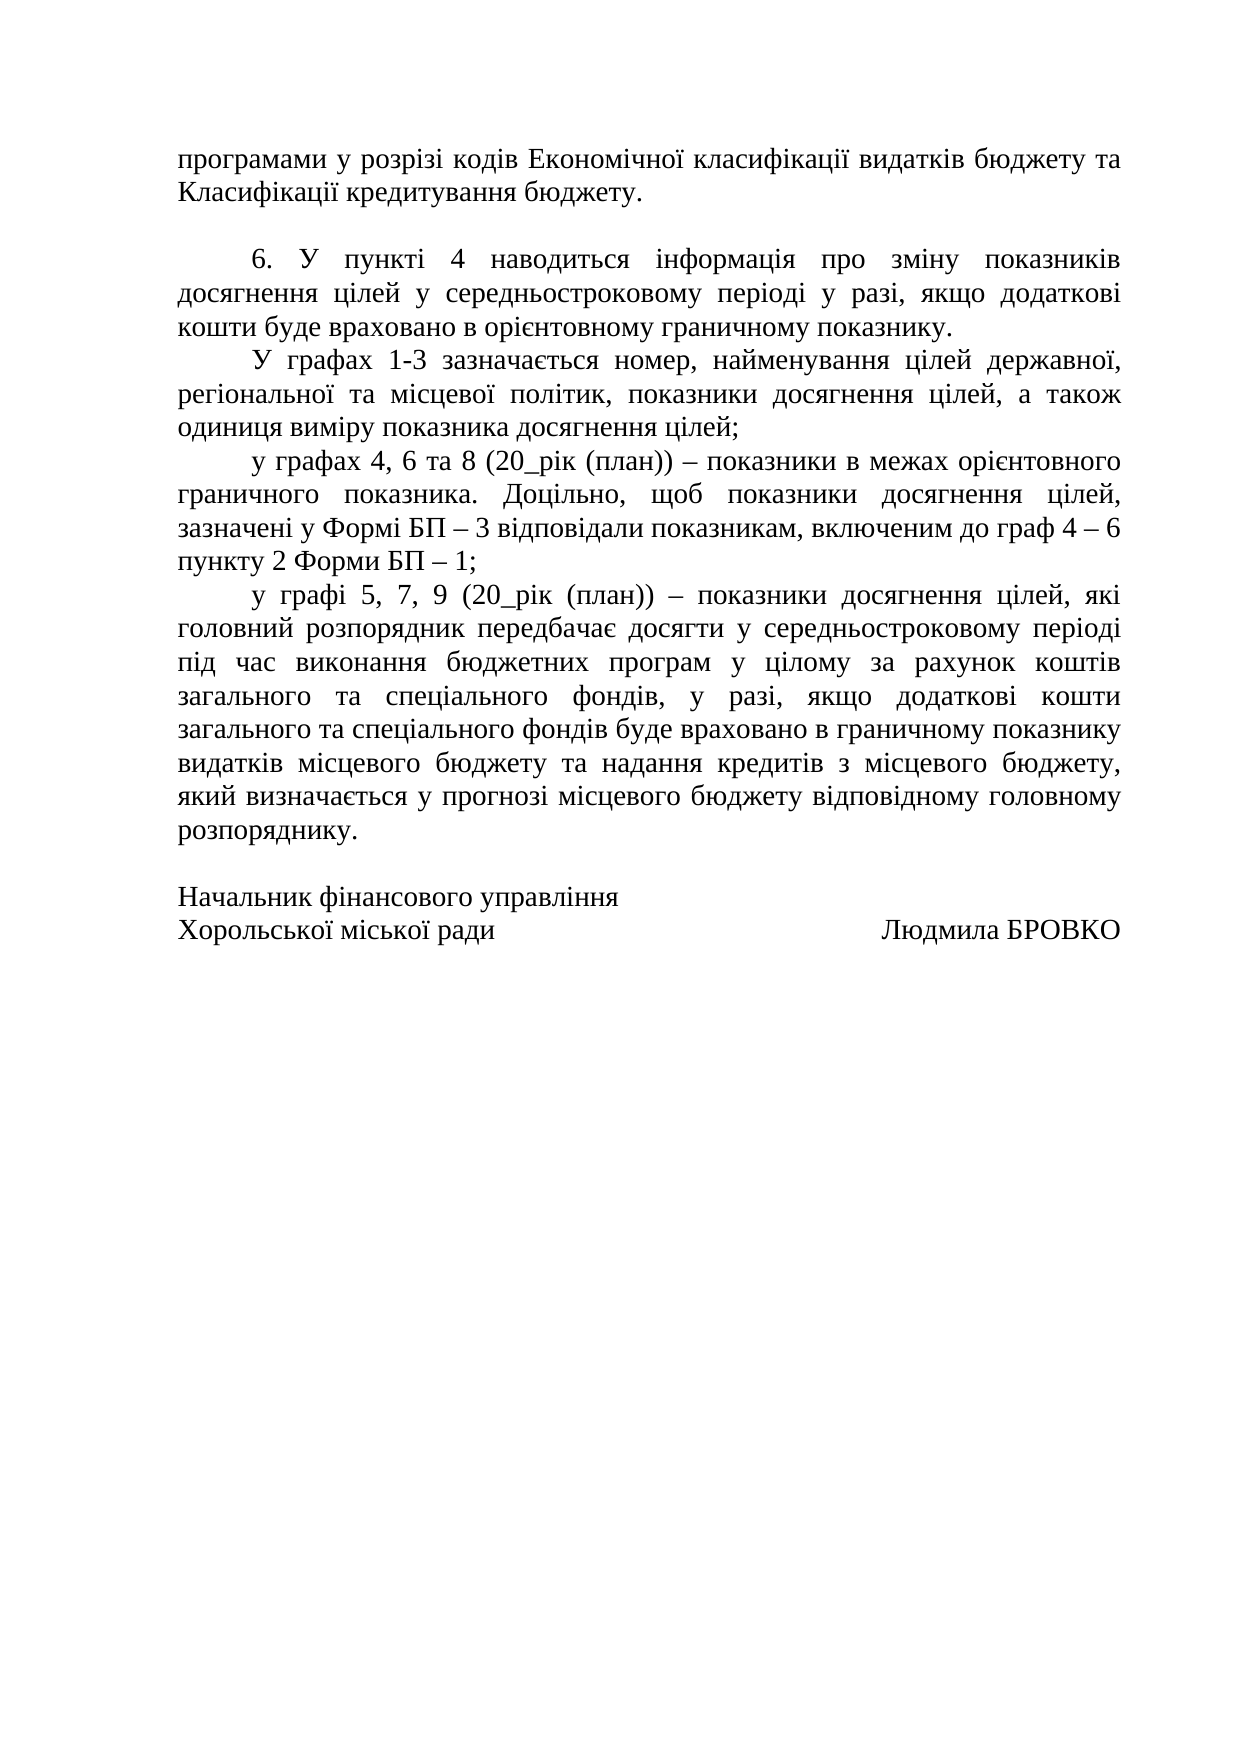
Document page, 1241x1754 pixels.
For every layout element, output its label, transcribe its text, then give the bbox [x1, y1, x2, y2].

text у графі 5, 7, 9 (20_рік (план)) – показники досягнення цілей, які головний розпорядник передбачає досягти у середньостроковому періоді під час виконання бюджетних програм у цілому за рахунок коштів загального та спеціального фондів, у разі, якщо додаткові кошти загального та спеціального фондів буде враховано в граничному показнику видатків місцевого бюджету та надання кредитів з місцевого бюджету, який визначається у прогнозі місцевого бюджету відповідному головному розпоряднику. [177, 577, 1122, 845]
text Хорольської міської ради Людмила БРОВКО [177, 912, 1122, 946]
text у графах 4, 6 та 8 (20_рік (план)) – показники в межах орієнтовного граничного показника. Доцільно, щоб показники досягнення цілей, зазначені у Формі БП – 3 відповідали показникам, включеним до граф 4 – 6 пункту 2 Форми БП – 1; [177, 443, 1122, 577]
text У графах 1-3 зазначається номер, найменування цілей державної, регіональної та місцевої політик, показники досягнення цілей, а також одиниця виміру показника досягнення цілей; [177, 342, 1122, 443]
text 6. У пункті 4 наводиться інформація про зміну показників досягнення цілей у середньостроковому періоді у разі, якщо додаткові кошти буде враховано в орієнтовному граничному показнику. [177, 242, 1122, 342]
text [177, 141, 1122, 208]
text Начальник фінансового управління [177, 879, 1122, 912]
